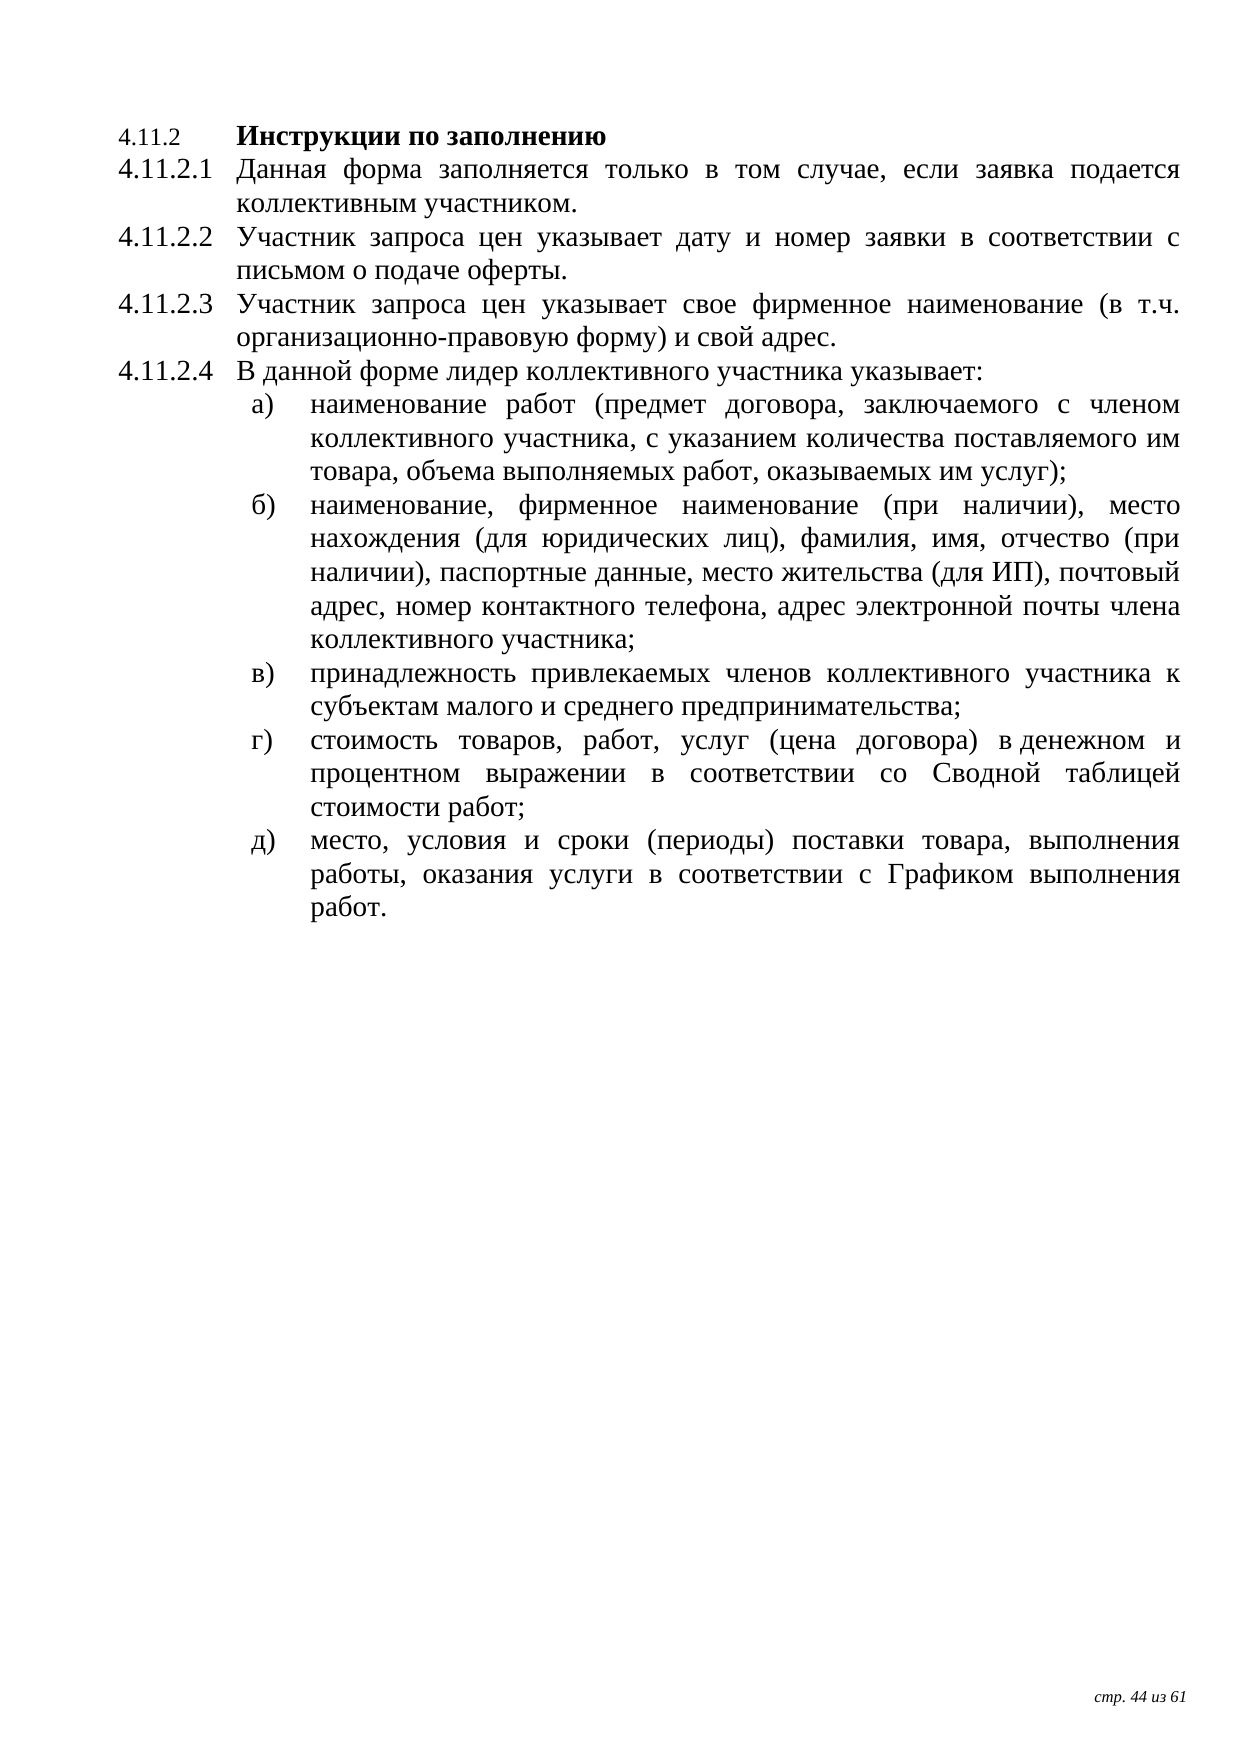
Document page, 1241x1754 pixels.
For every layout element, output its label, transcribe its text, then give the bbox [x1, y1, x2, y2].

text Инструкции по заполнению [118, 118, 1181, 152]
text Данная форма заполняется только в том случае, если заявка подается коллективным участником. [118, 152, 1181, 219]
list стоимость товаров, работ, услуг (цена договора) в денежном и процентном выражении в соответствии со Сводной таблицей стоимости работ; [251, 722, 1181, 822]
list место, условия и сроки (периоды) поставки товара, выполнения работы, оказания услуги в соответствии с Графиком выполнения работ. [251, 822, 1181, 923]
text Участник запроса цен указывает свое фирменное наименование (в т.ч. организационно-правовую форму) и свой адрес. [118, 286, 1181, 353]
text Участник запроса цен указывает дату и номер заявки в соответствии с письмом о подаче оферты. [118, 219, 1181, 286]
list наименование работ (предмет договора, заключаемого с членом коллективного участника, с указанием количества поставляемого им товара, объема выполняемых работ, оказываемых им услуг); [251, 386, 1181, 487]
text В данной форме лидер коллективного участника указывает: [118, 353, 1181, 386]
list наименование, фирменное наименование (при наличии), место нахождения (для юридических лиц), фамилия, имя, отчество (при наличии), паспортные данные, место жительства (для ИП), почтовый адрес, номер контактного телефона, адрес электронной почты члена коллективного участника; [251, 487, 1181, 655]
list принадлежность привлекаемых членов коллективного участника к субъектам малого и среднего предпринимательства; [251, 655, 1181, 722]
